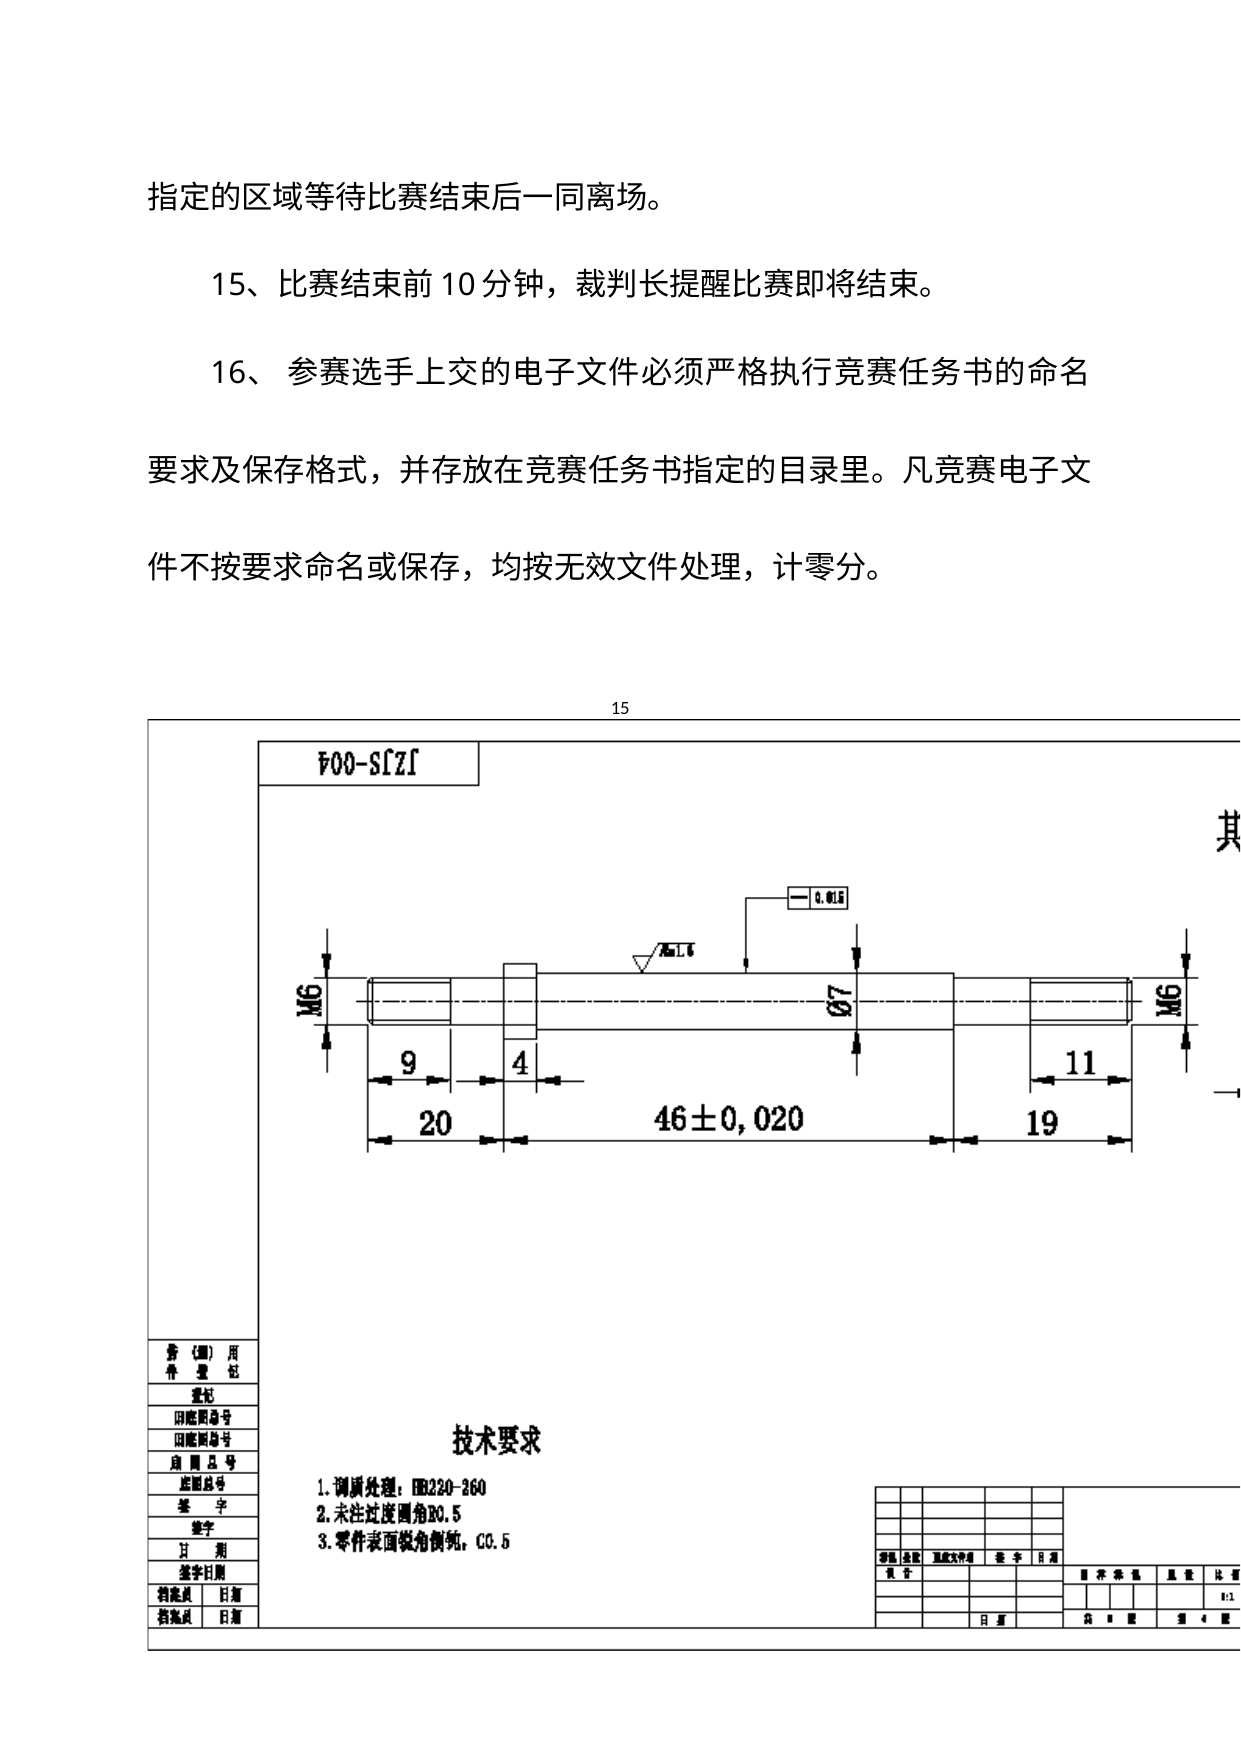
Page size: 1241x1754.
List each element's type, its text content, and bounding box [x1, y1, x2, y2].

text 16、 参赛选手上交的电子文件必须严格执行竞赛任务书的命名要求及保存格式，并存放在竞赛任务书指定的目录里。凡竞赛电子文件不按要求命名或保存，均按无效文件处理，计零分。 [148, 337, 1092, 597]
text 15、比赛结束前10分钟，裁判长提醒比赛即将结束。 [148, 250, 1092, 315]
text 14、如果选手要求提前结束比赛，应向裁判报告，由裁判记录在案。提前结束比赛后，选手不得再返回比赛也不准离开赛场，在裁判指定的区域等待比赛结束后一同离场。 [148, 162, 1092, 227]
